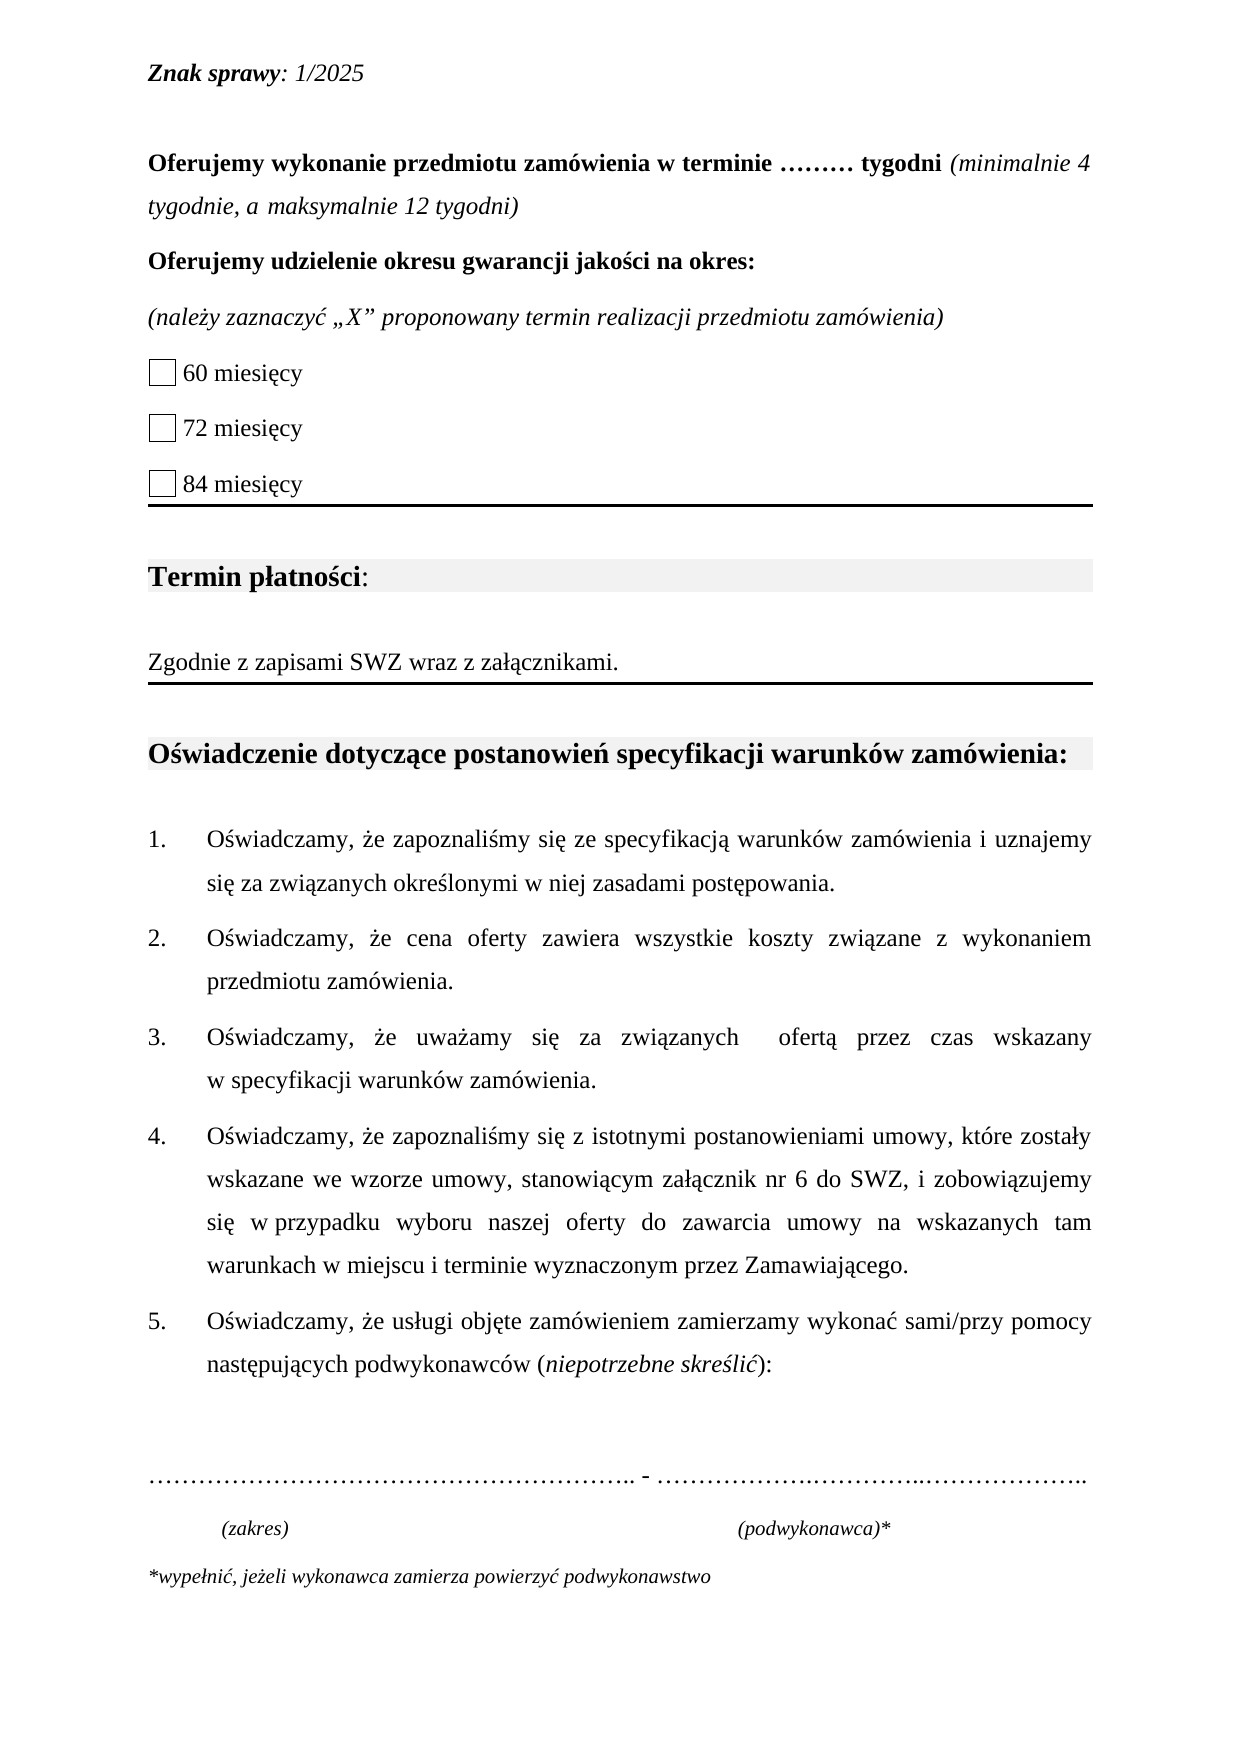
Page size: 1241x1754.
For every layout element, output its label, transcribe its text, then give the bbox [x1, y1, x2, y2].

list Oświadczamy, że uważamy się za związanych ofertą przez czas wskazany w specyfikacji warunków zamówienia. [148, 1022, 1093, 1094]
list Oświadczamy, że cena oferty zawiera wszystkie koszty związane z wykonaniem przedmiotu zamówienia. [148, 923, 1093, 995]
text Oferujemy wykonanie przedmiotu zamówienia w terminie ……… tygodni (minimalnie 4 tygodnie, a maksymalnie 12 tygodni) [148, 148, 1093, 219]
text ………………………………………………….. - ……………….…………..……………….. [148, 1460, 1093, 1489]
text (należy zaznaczyć „X” proponowany termin realizacji przedmiotu zamówienia) [148, 302, 1093, 331]
text 60 miesięcy [148, 358, 1093, 386]
text 72 miesięcy [148, 413, 1093, 442]
text Oferujemy udzielenie okresu gwarancji jakości na okres: [148, 246, 1093, 275]
text (zakres) (podwykonawca)* [148, 1516, 1093, 1540]
text *wypełnić, jeżeli wykonawca zamierza powierzyć podwykonawstwo [148, 1564, 1093, 1588]
list Oświadczamy, że zapoznaliśmy się z istotnymi postanowieniami umowy, które zostały wskazane we wzorze umowy, stanowiącym załącznik nr 6 do SWZ, i zobowiązujemy się w przypadku wyboru naszej oferty do zawarcia umowy na wskazanych tam warunkach w miejscu i terminie wyznaczonym przez Zamawiającego. [148, 1121, 1093, 1279]
text Termin płatności: [148, 559, 1093, 592]
list Oświadczamy, że zapoznaliśmy się ze specyfikacją warunków zamówienia i uznajemy się za związanych określonymi w niej zasadami postępowania. [148, 824, 1093, 896]
text Zgodnie z zapisami SWZ wraz z załącznikami. [148, 647, 1093, 682]
text Oświadczenie dotyczące postanowień specyfikacji warunków zamówienia: [148, 737, 1093, 770]
list Oświadczamy, że usługi objęte zamówieniem zamierzamy wykonać sami/przy pomocy następujących podwykonawców (niepotrzebne skreślić): [148, 1306, 1093, 1378]
text 84 miesięcy [148, 469, 1093, 504]
